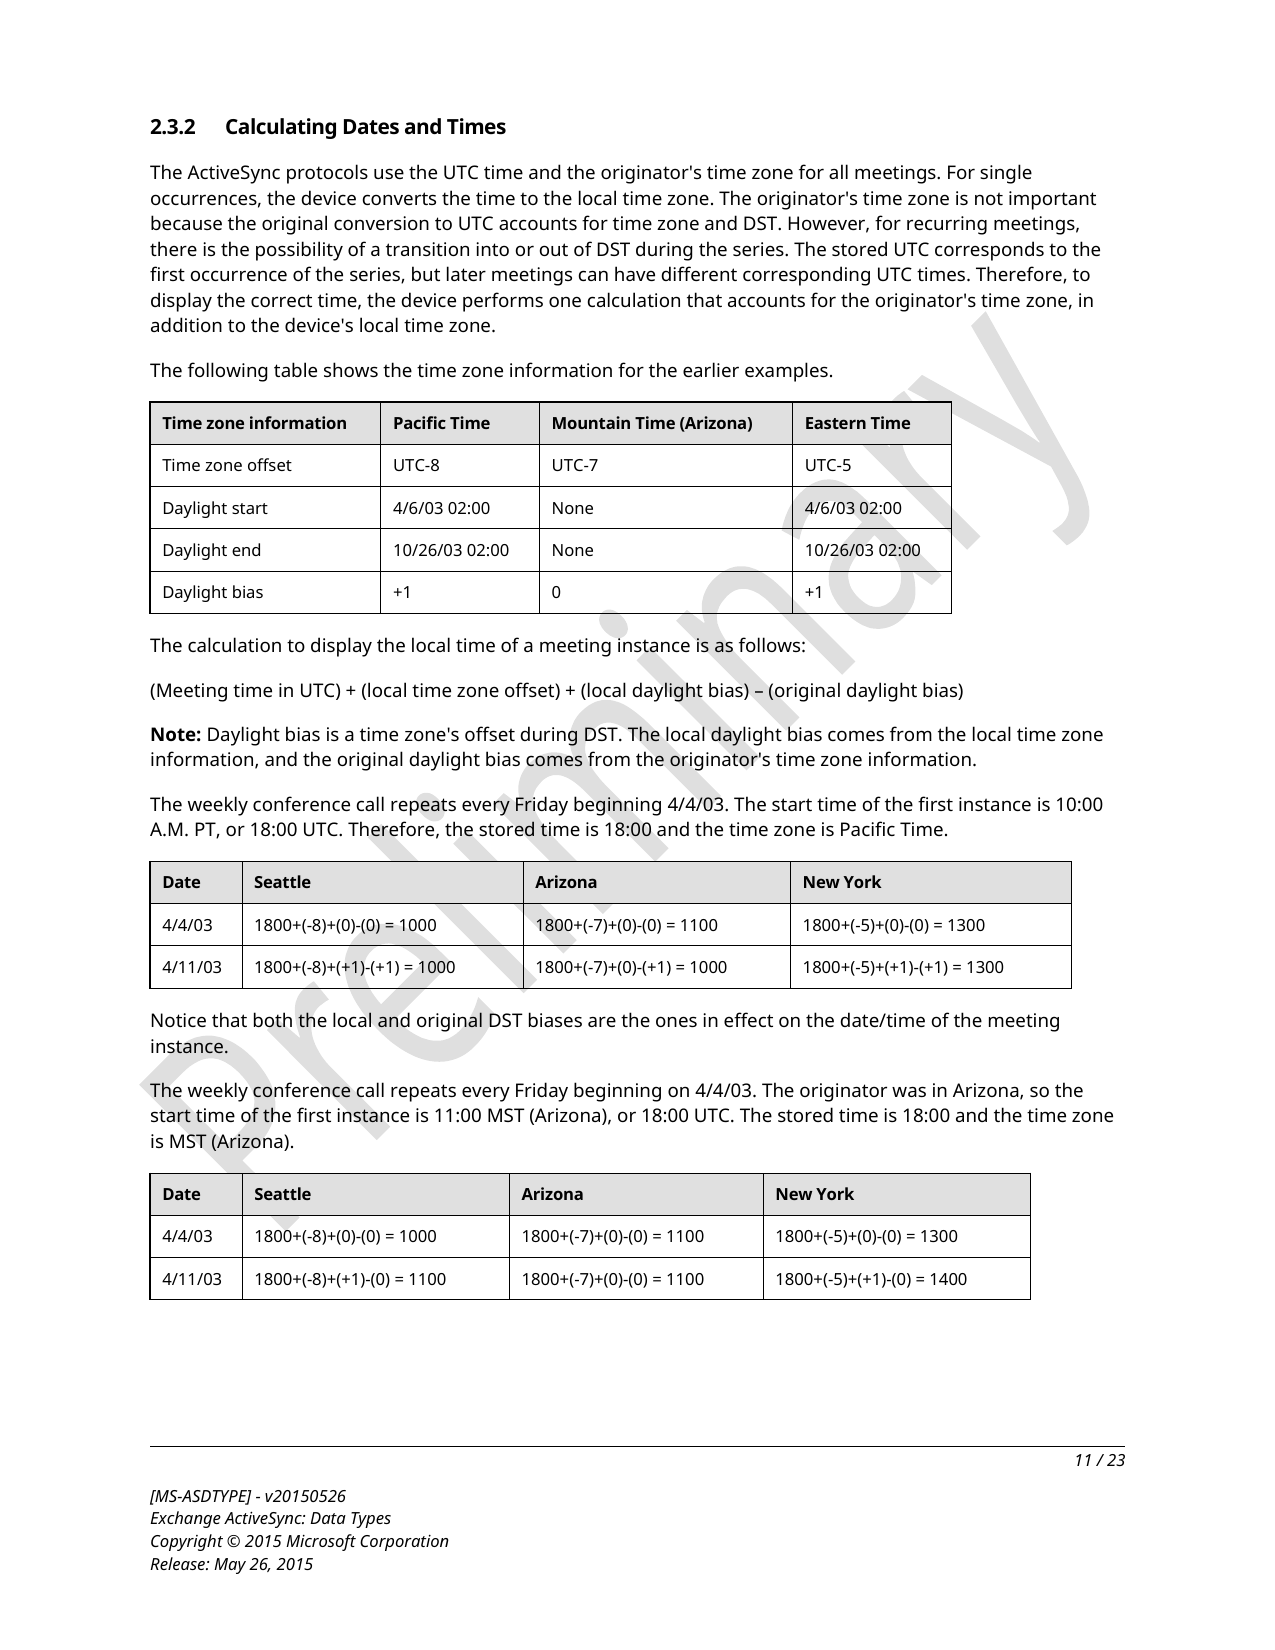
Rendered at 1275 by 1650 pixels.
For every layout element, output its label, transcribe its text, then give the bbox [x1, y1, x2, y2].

table_header Arizona [524, 862, 790, 903]
table_cell 4/4/03 [151, 904, 242, 945]
text The weekly conference call repeats every Friday beginning 4/4/03. The start time of the first instance is 10:00 A.M. PT, or 18:00 UTC. Therefore, the stored time is 18:00 and the time zone is Pacific Time. [150, 791, 1125, 842]
text The calculation to display the local time of a meeting instance is as follows: [150, 633, 1125, 658]
text Note: Daylight bias is a time zone's offset during DST. The local daylight bias comes from the local time zone information, and the original daylight bias comes from the originator's time zone information. [150, 721, 1125, 772]
table_cell +1 [793, 572, 951, 613]
table_cell 1800+(-5)+(+1)-(0) = 1400 [764, 1258, 1030, 1299]
table_header Arizona [510, 1174, 763, 1215]
text The ActiveSync protocols use the UTC time and the originator's time zone for all meetings. For single occurrences, the device converts the time to the local time zone. The originator's time zone is not important because the original conversion to UTC accounts for time zone and DST. However, for recurring meetings, there is the possibility of a transition into or out of DST during the series. The stored UTC corresponds to the first occurrence of the series, but later meetings can have different corresponding UTC times. Therefore, to display the correct time, the device performs one calculation that accounts for the originator's time zone, in addition to the device's local time zone. [150, 160, 1125, 338]
table_cell 1800+(-7)+(0)-(0) = 1100 [510, 1258, 763, 1299]
table_cell Daylight start [151, 487, 380, 528]
table_header Seattle [243, 1174, 509, 1215]
table_cell Daylight end [151, 529, 380, 571]
table_cell 10/26/03 02:00 [793, 529, 951, 571]
table_cell UTC-5 [793, 445, 951, 486]
text The following table shows the time zone information for the earlier examples. [150, 357, 1125, 383]
table_header Seattle [243, 862, 523, 903]
text Notice that both the local and original DST biases are the ones in effect on the date/time of the meeting instance. [150, 1007, 1125, 1058]
table_cell 4/11/03 [151, 1258, 242, 1299]
table_header New York [791, 862, 1071, 903]
table_header Pacific Time [381, 403, 539, 444]
table_header Eastern Time [793, 403, 951, 444]
table_cell UTC-8 [381, 445, 539, 486]
table_cell 1800+(-8)+(+1)-(+1) = 1000 [243, 946, 523, 988]
table_cell 1800+(-7)+(0)-(0) = 1100 [524, 904, 790, 945]
table_cell 1800+(-7)+(0)-(+1) = 1000 [524, 946, 790, 988]
table_cell UTC-7 [540, 445, 792, 486]
table_cell 4/4/03 [151, 1216, 242, 1257]
table_cell 4/11/03 [151, 946, 242, 988]
text (Meeting time in UTC) + (local time zone offset) + (local daylight bias) – (original daylight bias) [150, 677, 1125, 702]
table_cell 1800+(-8)+(0)-(0) = 1000 [243, 904, 523, 945]
table_cell 1800+(-7)+(0)-(0) = 1100 [510, 1216, 763, 1257]
table_cell 0 [540, 572, 792, 613]
table_cell 4/6/03 02:00 [381, 487, 539, 528]
table_cell +1 [381, 572, 539, 613]
table_cell 4/6/03 02:00 [793, 487, 951, 528]
subtitle Calculating Dates and Times [150, 112, 1125, 141]
table_header Mountain Time (Arizona) [540, 403, 792, 444]
table_header Date [151, 862, 242, 903]
table_cell 10/26/03 02:00 [381, 529, 539, 571]
table_cell 1800+(-5)+(0)-(0) = 1300 [764, 1216, 1030, 1257]
table_cell Daylight bias [151, 572, 380, 613]
table_cell None [540, 487, 792, 528]
text The weekly conference call repeats every Friday beginning on 4/4/03. The originator was in Arizona, so the start time of the first instance is 11:00 MST (Arizona), or 18:00 UTC. The stored time is 18:00 and the time zone is MST (Arizona). [150, 1077, 1125, 1154]
table_header New York [764, 1174, 1030, 1215]
table_header Time zone information [151, 403, 380, 444]
table_cell Time zone offset [151, 445, 380, 486]
table_header Date [151, 1174, 242, 1215]
table_cell 1800+(-8)+(0)-(0) = 1000 [243, 1216, 509, 1257]
table_cell 1800+(-5)+(+1)-(+1) = 1300 [791, 946, 1071, 988]
table_cell 1800+(-5)+(0)-(0) = 1300 [791, 904, 1071, 945]
table_cell None [540, 529, 792, 571]
table_cell 1800+(-8)+(+1)-(0) = 1100 [243, 1258, 509, 1299]
